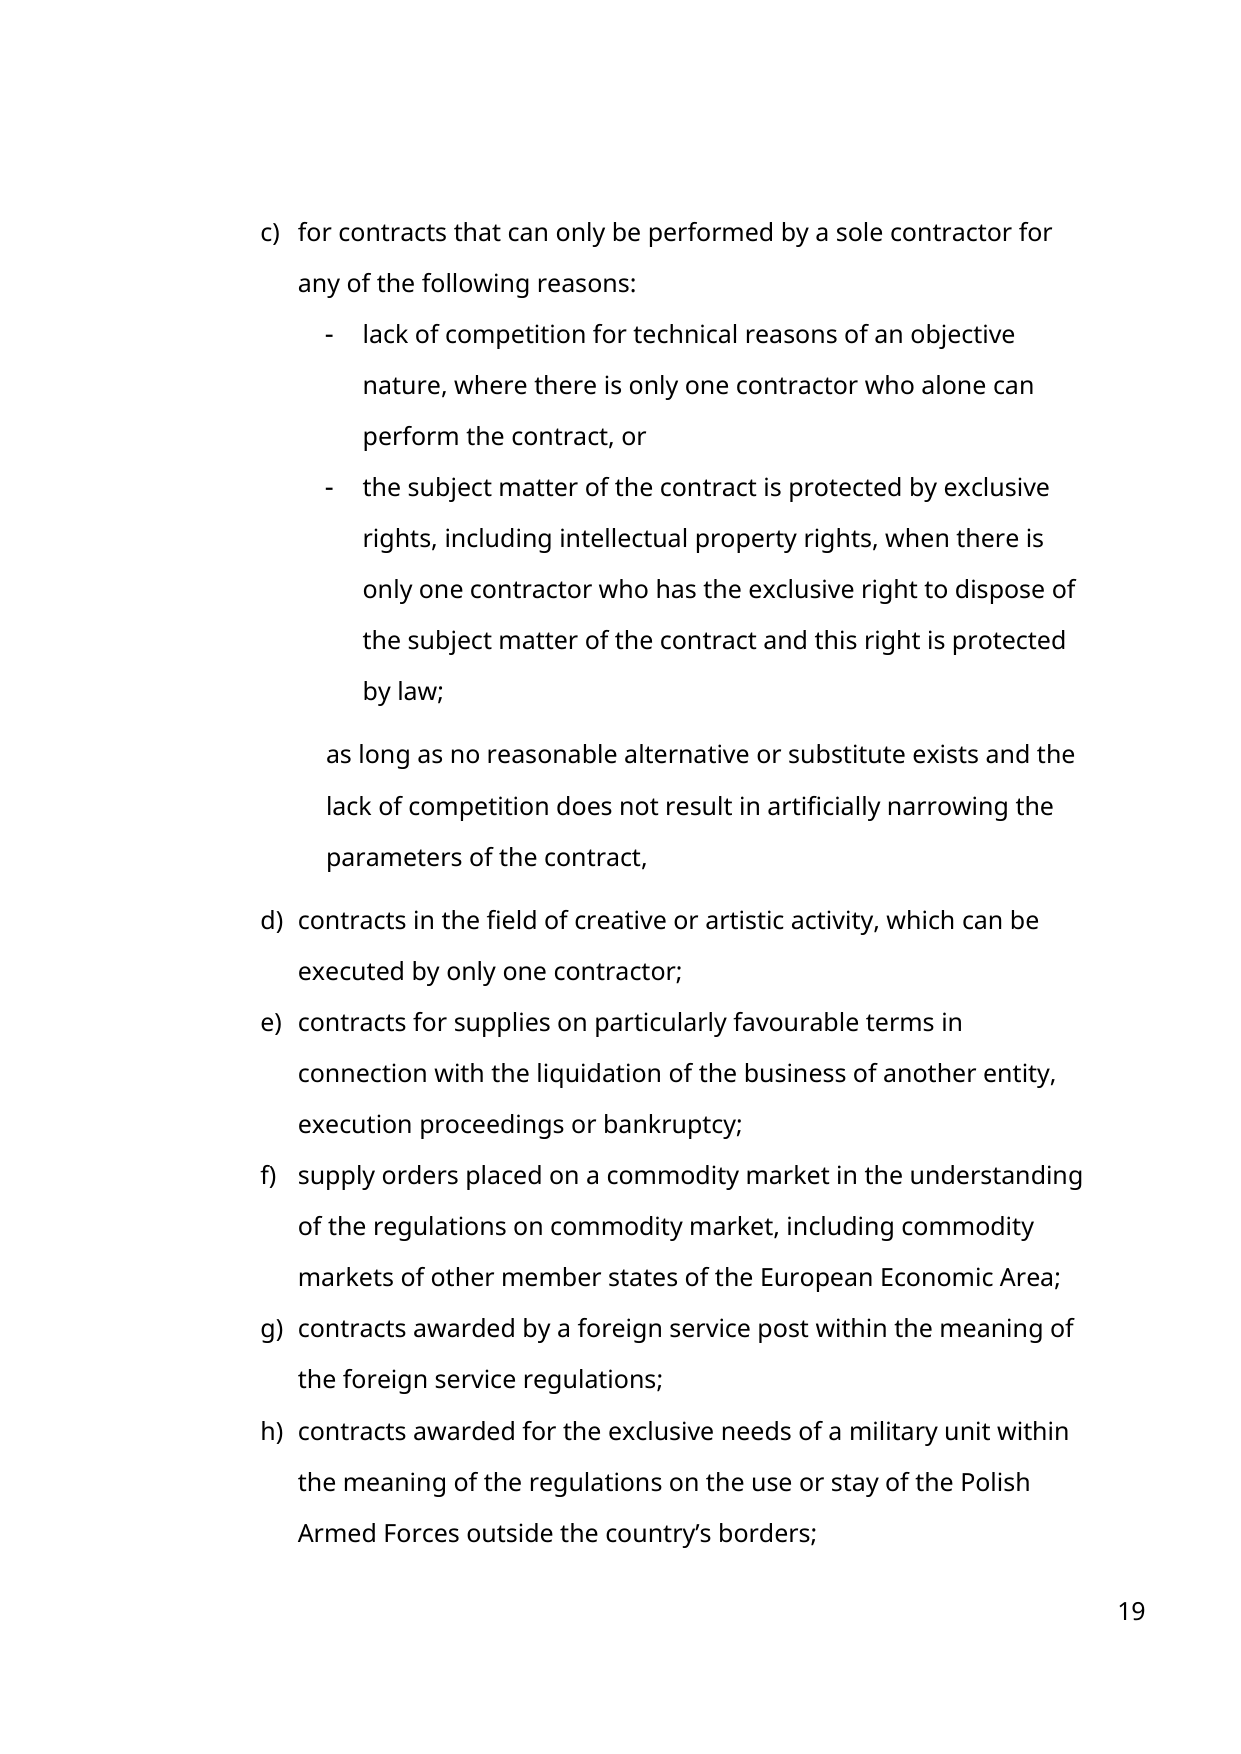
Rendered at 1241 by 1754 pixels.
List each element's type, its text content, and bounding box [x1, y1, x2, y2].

list the subject matter of the contract is protected by exclusive rights, including intellectual property rights, when there is only one contractor who has the exclusive right to dispose of the subject matter of the contract and this right is protected by law; [325, 469, 1097, 708]
list contracts in the field of creative or artistic activity, which can be executed by only one contractor; [260, 903, 1097, 988]
list contracts awarded for the exclusive needs of a military unit within the meaning of the regulations on the use or stay of the Polish Armed Forces outside the country’s borders; [260, 1413, 1097, 1549]
list for contracts that can only be performed by a sole contractor for any of the following reasons: [260, 214, 1094, 299]
list contracts awarded by a foreign service post within the meaning of the foreign service regulations; [260, 1311, 1097, 1396]
list supply orders placed on a commodity market in the understanding of the regulations on commodity market, including commodity markets of other member states of the European Economic Area; [260, 1158, 1097, 1294]
list lack of competition for technical reasons of an objective nature, where there is only one contractor who alone can perform the contract, or [325, 316, 1097, 452]
text as long as no reasonable alternative or substitute exists and the lack of competition does not result in artificially narrowing the parameters of the contract, [326, 737, 1097, 873]
list contracts for supplies on particularly favourable terms in connection with the liquidation of the business of another entity, execution proceedings or bankruptcy; [260, 1005, 1097, 1141]
